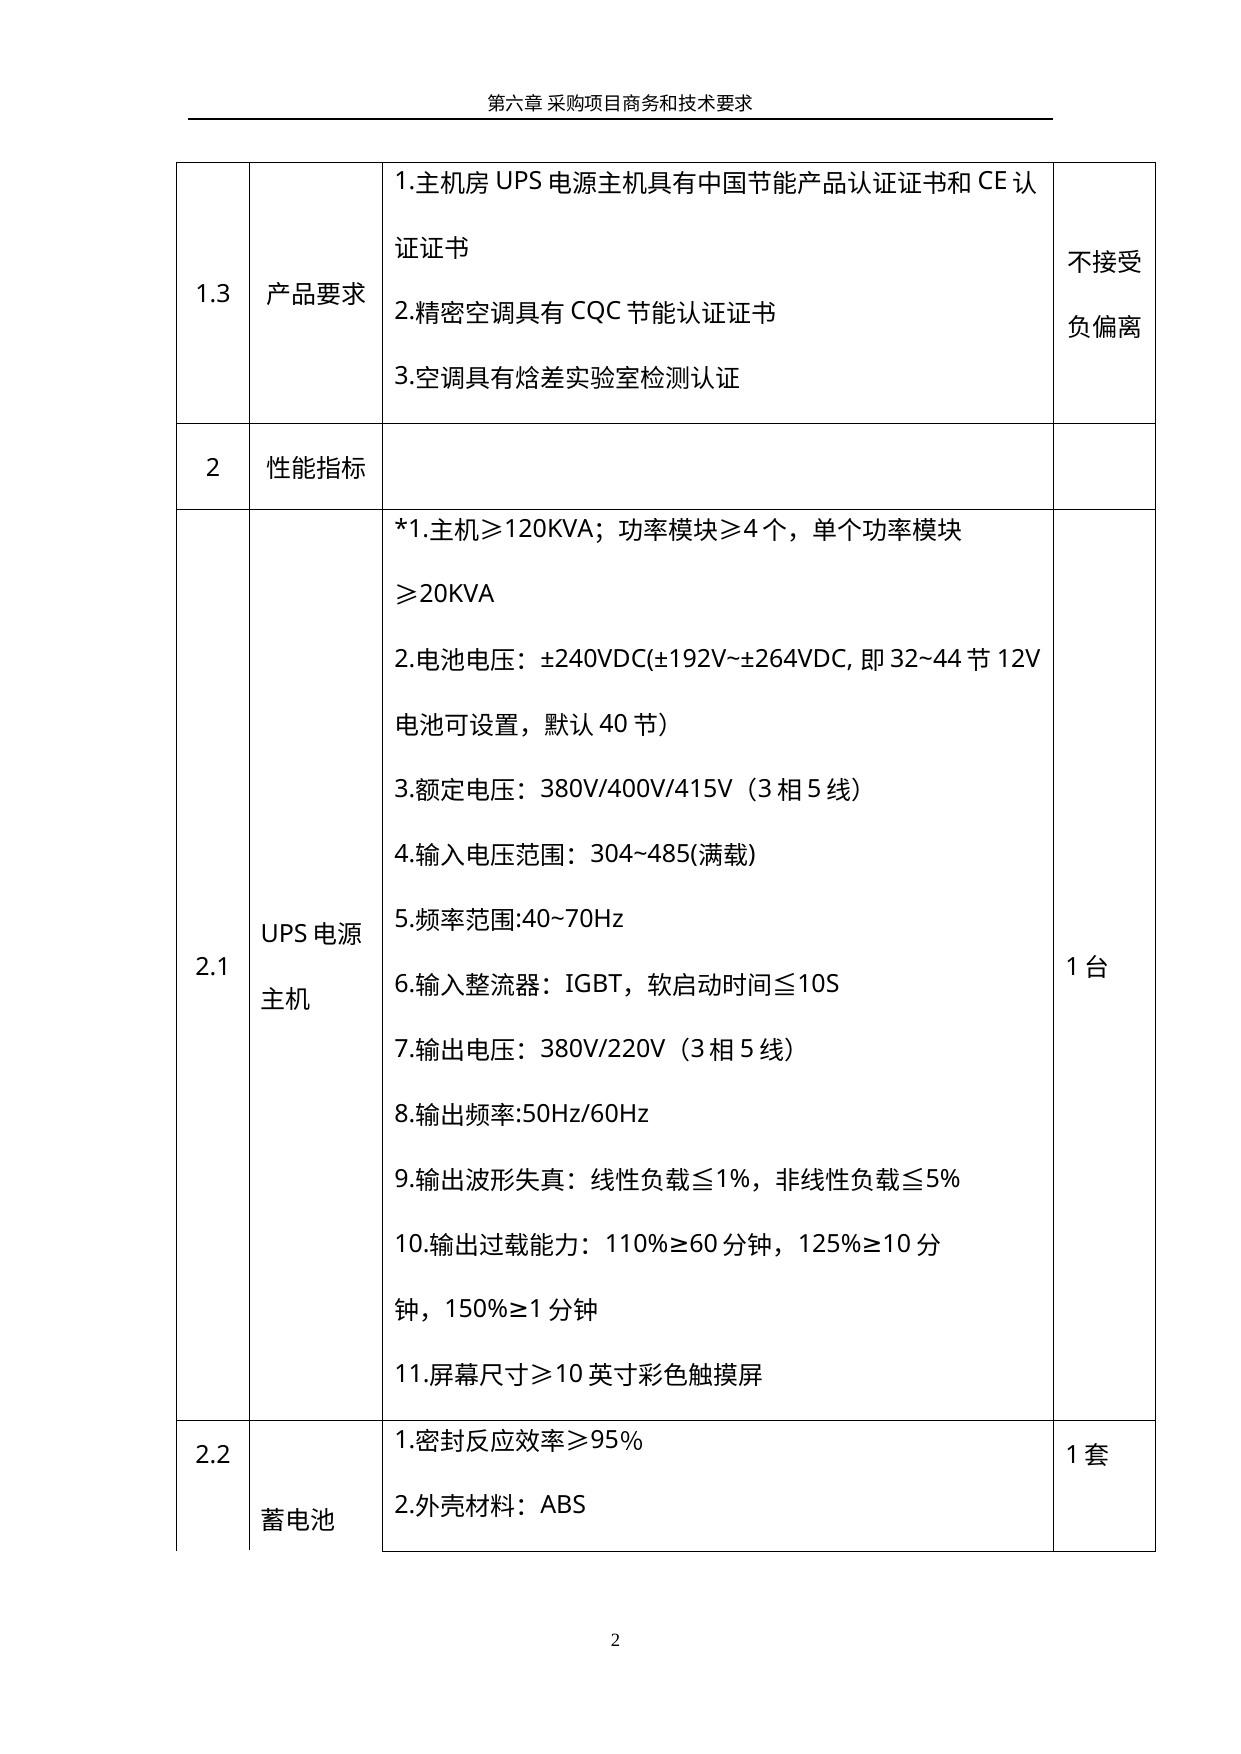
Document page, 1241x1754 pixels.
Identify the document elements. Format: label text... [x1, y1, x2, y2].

table_cell *1.主机≥120KVA；功率模块≥4个，单个功率模块≥20KVA 2.电池电压：±240VDC(±192V~±264VDC, 即32~44节12V电池可设置，默认40节） 3.额定电压：380V/400V/415V（3相5线） 4.输入电压范围：304~485(满载) 5.频率范围:40~70Hz 6.输入整流器：IGBT，软启动时间≦10S 7.输出电压：380V/220V（3相5线） 8.输出频率:50Hz/60Hz 9.输出波形失真：线性负载≦1%，非线性负载≦5% 10.输出过载能力：110%≥60分钟，125%≥10分钟，150%≥1分钟 11.屏幕尺寸≥10英寸彩色触摸屏 [383, 510, 1053, 1420]
table_cell 1套 [1054, 1421, 1155, 1551]
table_cell 2.2 [177, 1421, 249, 1551]
table_cell UPS电源主机 [250, 510, 382, 1420]
table_cell 蓄电池 [249, 1421, 382, 1551]
table_cell [383, 424, 1053, 509]
table_cell 1.3 [177, 163, 249, 423]
table_cell 2.1 [177, 510, 249, 1420]
table_cell 1台 [1054, 510, 1155, 1420]
table_cell 2 [177, 424, 249, 509]
table_cell 不接受负偏离 [1054, 163, 1155, 423]
table_cell 产品要求 [250, 163, 382, 423]
table_cell 1.主机房UPS电源主机具有中国节能产品认证证书和CE认证证书 2.精密空调具有CQC节能认证证书 3.空调具有焓差实验室检测认证 [383, 163, 1053, 423]
table_cell [1054, 424, 1155, 509]
table_cell 性能指标 [250, 424, 382, 509]
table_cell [383, 1421, 1053, 1551]
